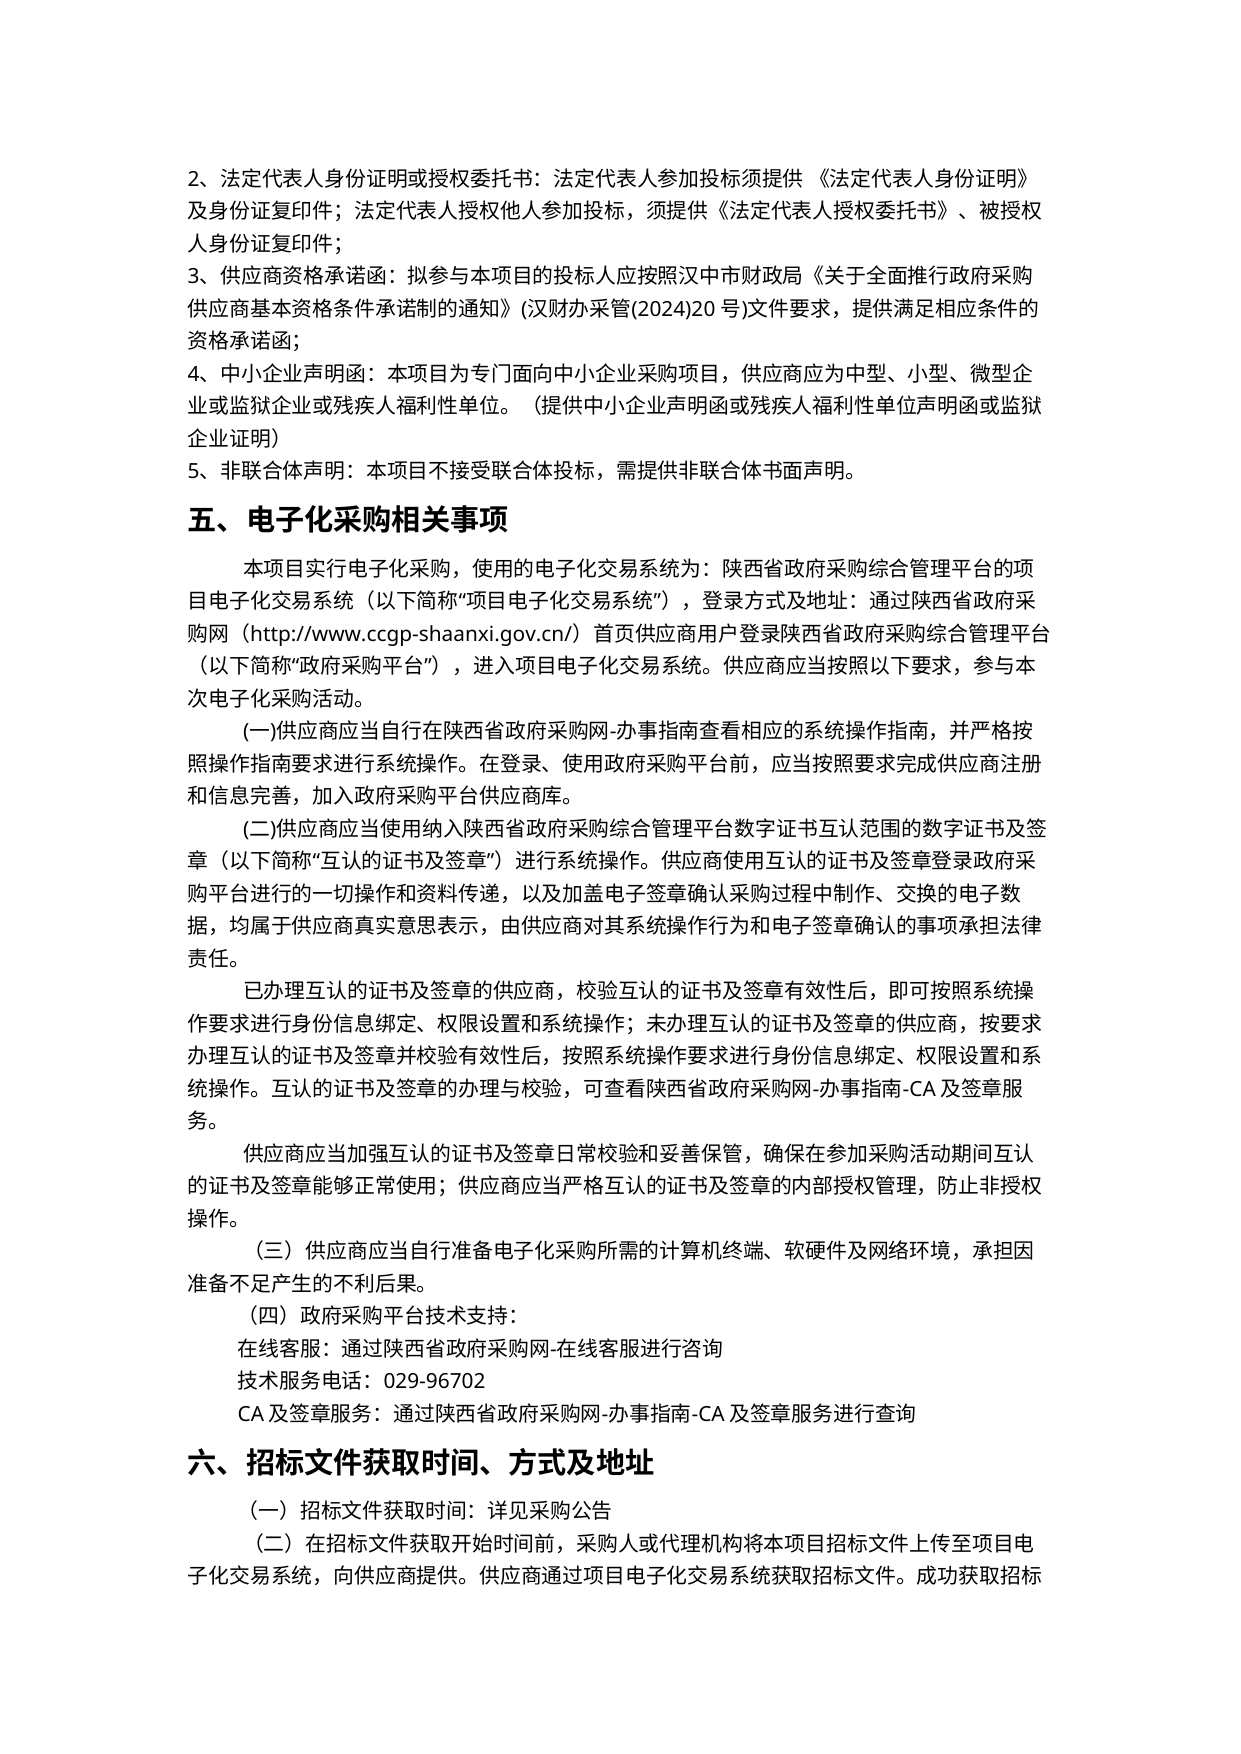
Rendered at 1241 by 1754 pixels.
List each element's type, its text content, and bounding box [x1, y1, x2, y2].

text （三）供应商应当自行准备电子化采购所需的计算机终端、软硬件及网络环境，承担因准备不足产生的不利后果。 [187, 1234, 1053, 1299]
text 2、法定代表人身份证明或授权委托书：法定代表人参加投标须提供 《法定代表人身份证明》及身份证复印件；法定代表人授权他人参加投标，须提供《法定代表人授权委托书》、被授权人身份证复印件； [187, 162, 1053, 259]
text 4、中小企业声明函：本项目为专门面向中小企业采购项目，供应商应为中型、小型、微型企业或监狱企业或残疾人福利性单位。（提供中小企业声明函或残疾人福利性单位声明函或监狱企业证明） [187, 357, 1053, 454]
text 六、招标文件获取时间、方式及地址 [187, 1429, 1053, 1494]
text 5、非联合体声明：本项目不接受联合体投标，需提供非联合体书面声明。 [187, 454, 1053, 487]
text 本项目实行电子化采购，使用的电子化交易系统为：陕西省政府采购综合管理平台的项目电子化交易系统（以下简称“项目电子化交易系统”），登录方式及地址：通过陕西省政府采购网（http://www.ccgp-shaanxi.gov.cn/）首页供应商用户登录陕西省政府采购综合管理平台（以下简称“政府采购平台”），进入项目电子化交易系统。供应商应当按照以下要求，参与本次电子化采购活动。 [187, 552, 1053, 714]
text （一）招标文件获取时间：详见采购公告 [187, 1494, 1053, 1527]
text 技术服务电话：029-96702 [187, 1364, 1053, 1397]
text CA及签章服务：通过陕西省政府采购网-办事指南-CA及签章服务进行查询 [187, 1397, 1053, 1429]
text 供应商应当加强互认的证书及签章日常校验和妥善保管，确保在参加采购活动期间互认的证书及签章能够正常使用；供应商应当严格互认的证书及签章的内部授权管理，防止非授权操作。 [187, 1137, 1053, 1234]
text 3、供应商资格承诺函：拟参与本项目的投标人应按照汉中市财政局《关于全面推行政府采购供应商基本资格条件承诺制的通知》(汉财办采管(2024)20 号)文件要求，提供满足相应条件的资格承诺函； [187, 259, 1053, 357]
text 五、电子化采购相关事项 [187, 487, 1053, 552]
text (二)供应商应当使用纳入陕西省政府采购综合管理平台数字证书互认范围的数字证书及签章（以下简称“互认的证书及签章”）进行系统操作。供应商使用互认的证书及签章登录政府采购平台进行的一切操作和资料传递，以及加盖电子签章确认采购过程中制作、交换的电子数据，均属于供应商真实意思表示，由供应商对其系统操作行为和电子签章确认的事项承担法律责任。 [187, 812, 1053, 974]
text 已办理互认的证书及签章的供应商，校验互认的证书及签章有效性后，即可按照系统操作要求进行身份信息绑定、权限设置和系统操作；未办理互认的证书及签章的供应商，按要求办理互认的证书及签章并校验有效性后，按照系统操作要求进行身份信息绑定、权限设置和系统操作。互认的证书及签章的办理与校验，可查看陕西省政府采购网-办事指南-CA及签章服务。 [187, 974, 1053, 1137]
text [187, 1527, 1053, 1592]
text (一)供应商应当自行在陕西省政府采购网-办事指南查看相应的系统操作指南，并严格按照操作指南要求进行系统操作。在登录、使用政府采购平台前，应当按照要求完成供应商注册和信息完善，加入政府采购平台供应商库。 [187, 714, 1053, 812]
text （四）政府采购平台技术支持： [187, 1299, 1053, 1332]
text 在线客服：通过陕西省政府采购网-在线客服进行咨询 [187, 1332, 1053, 1364]
